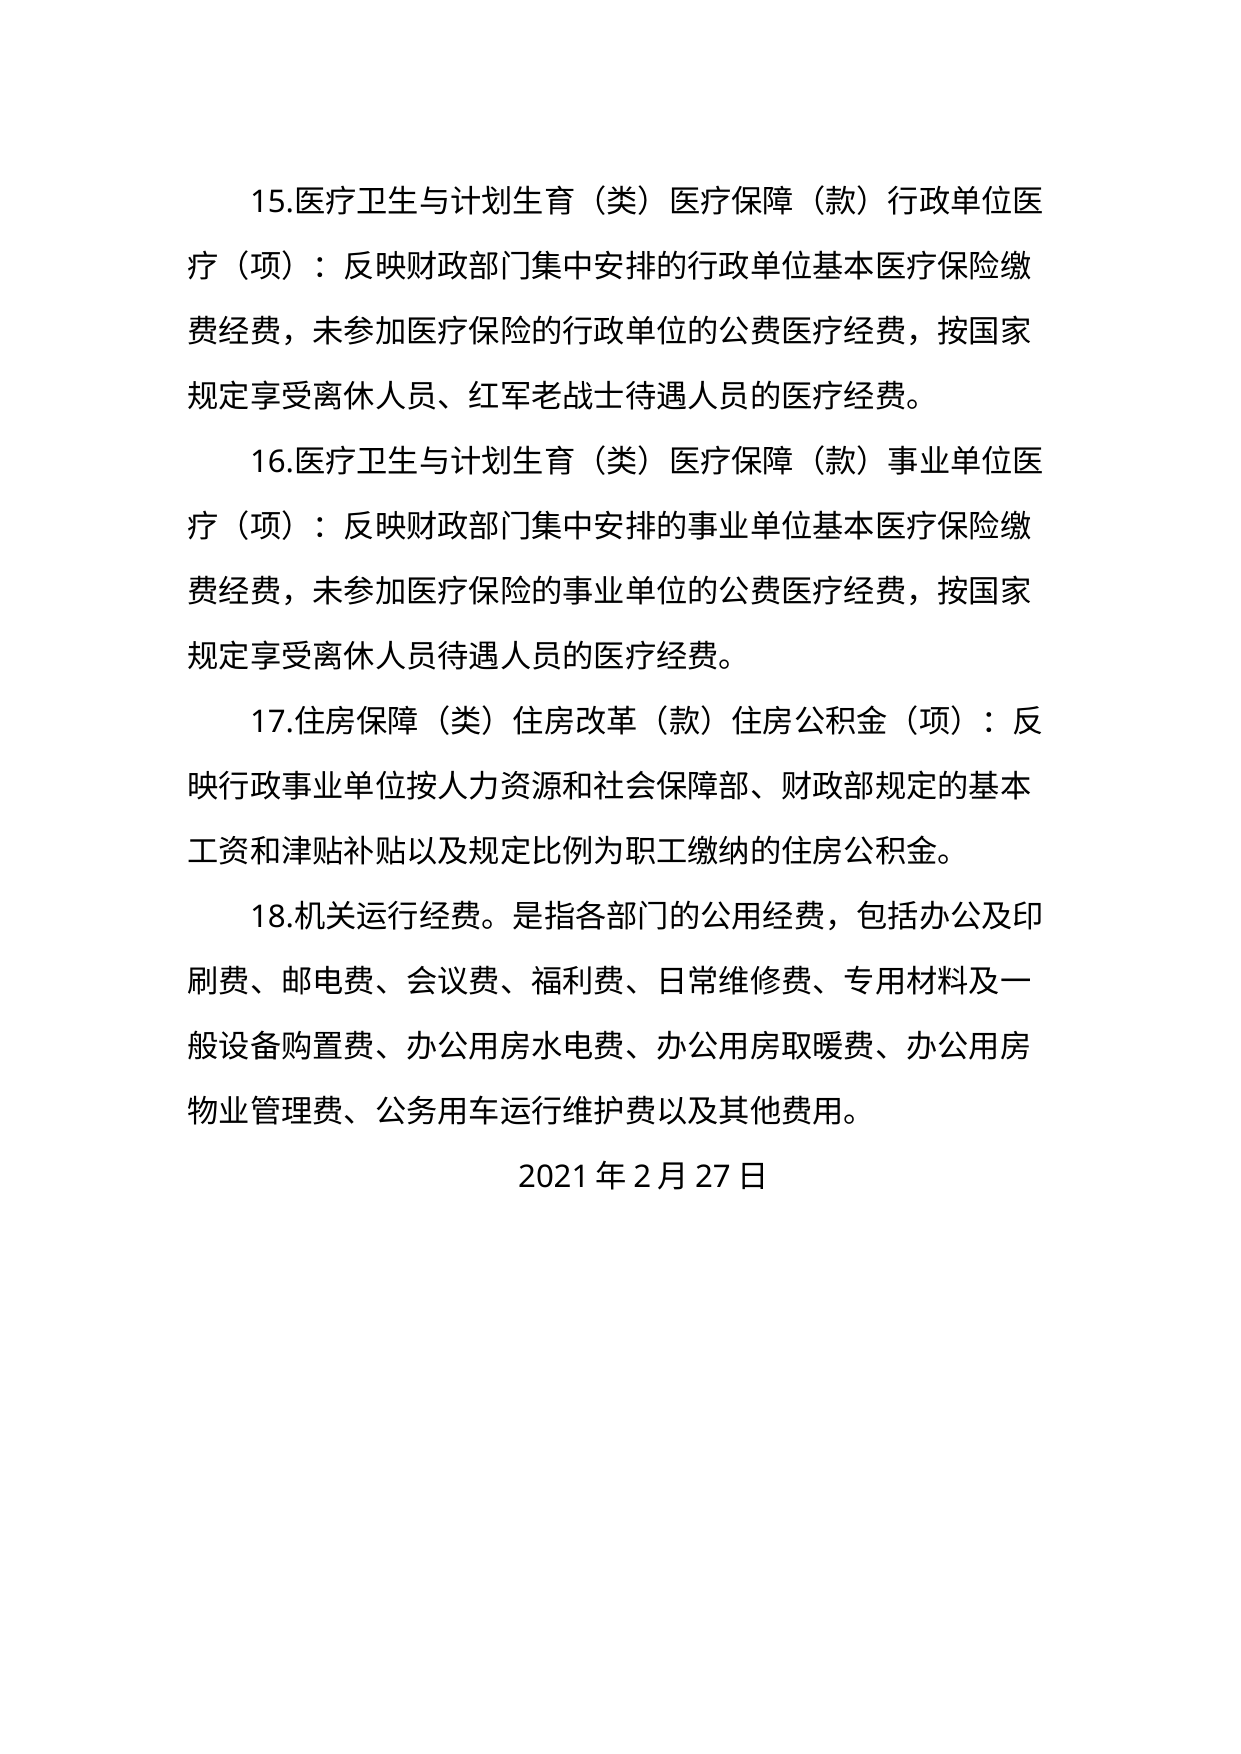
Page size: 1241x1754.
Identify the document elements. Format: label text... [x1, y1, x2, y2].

text 2021年2月27日 [187, 1141, 1053, 1206]
text 16.医疗卫生与计划生育（类）医疗保障（款）事业单位医疗（项）：反映财政部门集中安排的事业单位基本医疗保险缴费经费，未参加医疗保险的事业单位的公费医疗经费，按国家规定享受离休人员待遇人员的医疗经费。 [187, 426, 1053, 686]
text 17.住房保障（类）住房改革（款）住房公积金（项）：反映行政事业单位按人力资源和社会保障部、财政部规定的基本工资和津贴补贴以及规定比例为职工缴纳的住房公积金。 [187, 686, 1053, 881]
text 18.机关运行经费。是指各部门的公用经费，包括办公及印刷费、邮电费、会议费、福利费、日常维修费、专用材料及一般设备购置费、办公用房水电费、办公用房取暖费、办公用房物业管理费、公务用车运行维护费以及其他费用。 [187, 881, 1053, 1141]
text 15.医疗卫生与计划生育（类）医疗保障（款）行政单位医疗（项）：反映财政部门集中安排的行政单位基本医疗保险缴费经费，未参加医疗保险的行政单位的公费医疗经费，按国家规定享受离休人员、红军老战士待遇人员的医疗经费。 [187, 166, 1053, 426]
